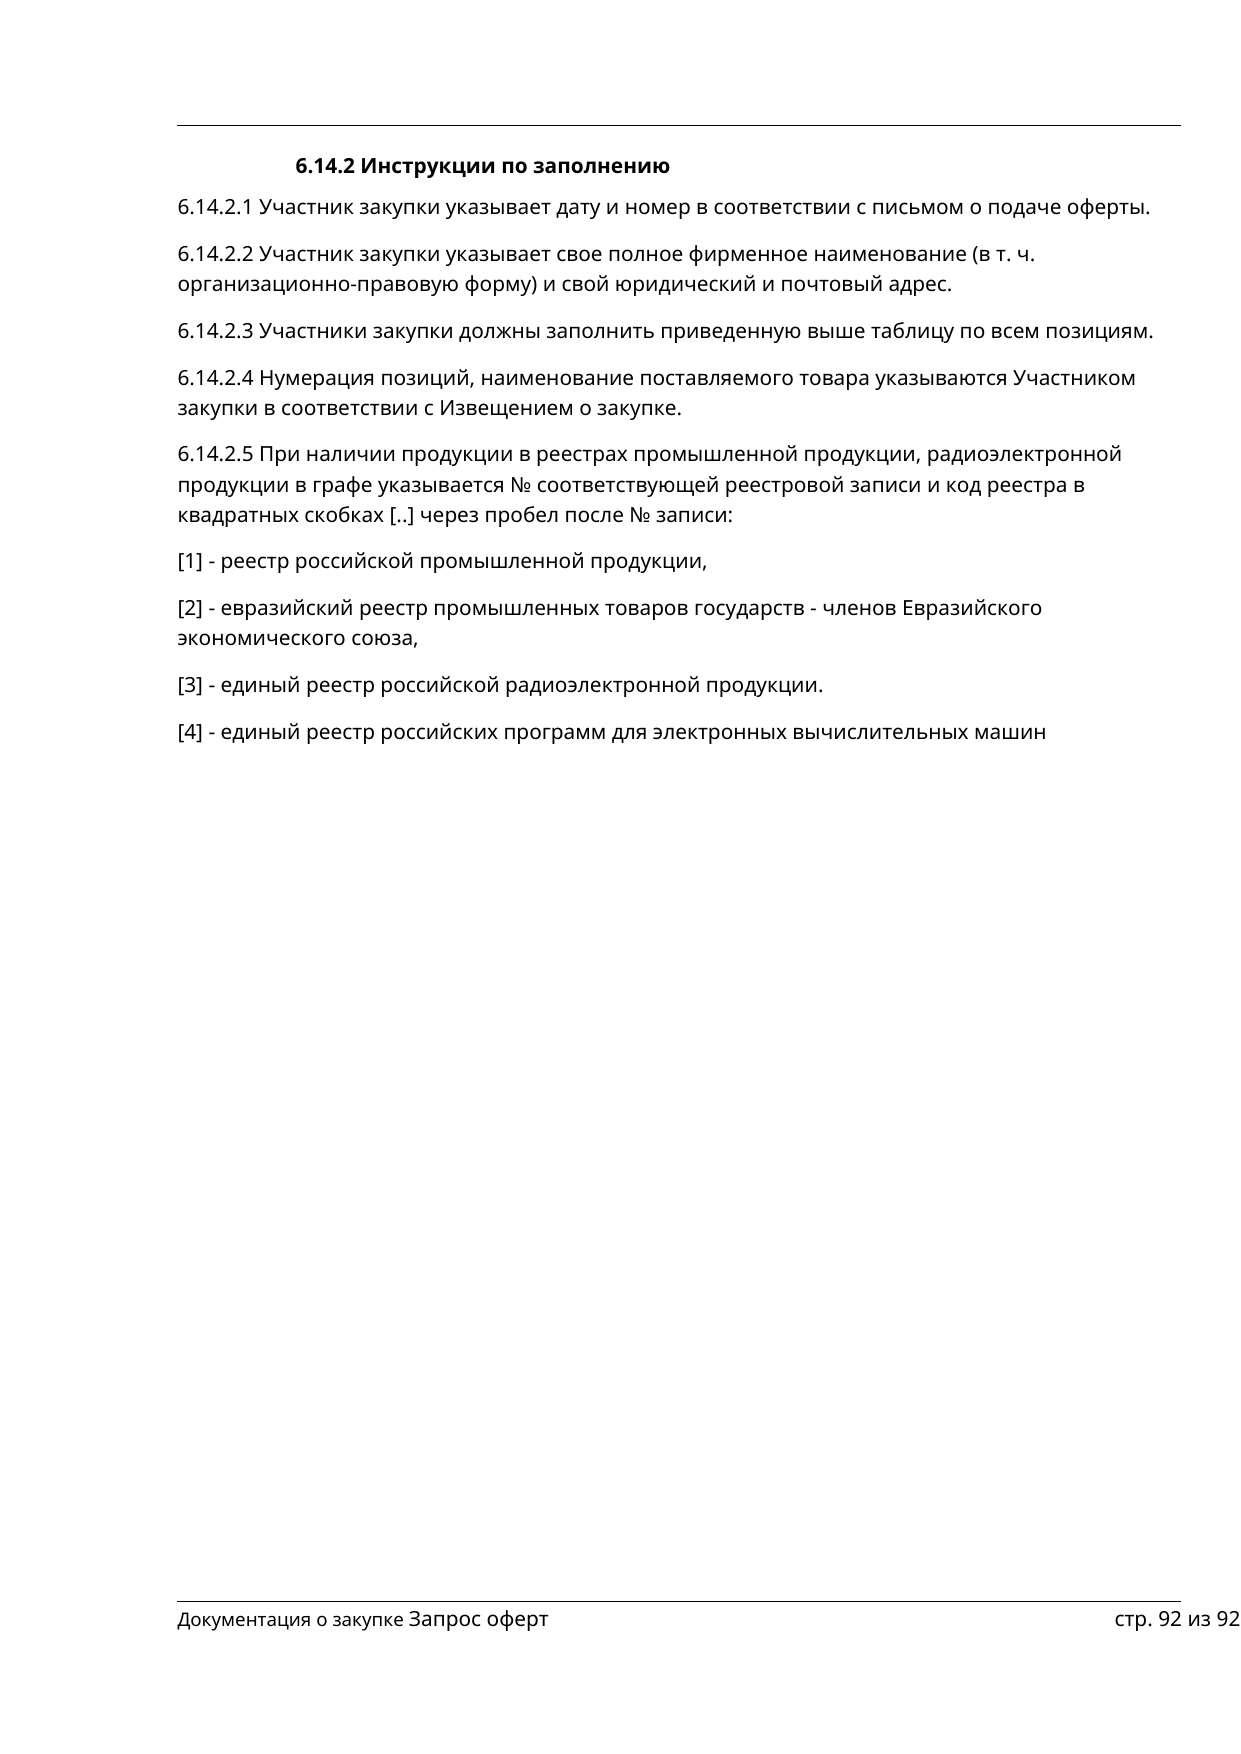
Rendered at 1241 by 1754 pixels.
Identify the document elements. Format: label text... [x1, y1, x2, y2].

text [3] - единый реестр российской радиоэлектронной продукции. [177, 670, 1181, 699]
text [2] - евразийский реестр промышленных товаров государств - членов Евразийского экономического союза, [177, 593, 1181, 652]
text [4] - единый реестр российских программ для электронных вычислительных машин [177, 717, 1181, 745]
text 6.14.2.4 Нумерация позиций, наименование поставляемого товара указываются Участником закупки в соответствии с Извещением о закупке. [177, 363, 1181, 421]
text 6.14.2.3 Участники закупки должны заполнить приведенную выше таблицу по всем позициям. [177, 316, 1181, 344]
text 6.14.2.1 Участник закупки указывает дату и номер в соответствии с письмом о подаче оферты. [177, 192, 1181, 221]
text 6.14.2 Инструкции по заполнению [295, 151, 1181, 180]
text [1] - реестр российской промышленной продукции, [177, 547, 1181, 575]
text 6.14.2.2 Участник закупки указывает свое полное фирменное наименование (в т. ч. организационно-правовую форму) и свой юридический и почтовый адрес. [177, 239, 1181, 298]
text 6.14.2.5 При наличии продукции в реестрах промышленной продукции, радиоэлектронной продукции в графе указывается № соответствующей реестровой записи и код реестра в квадратных скобках [..] через пробел после № записи: [177, 439, 1181, 528]
